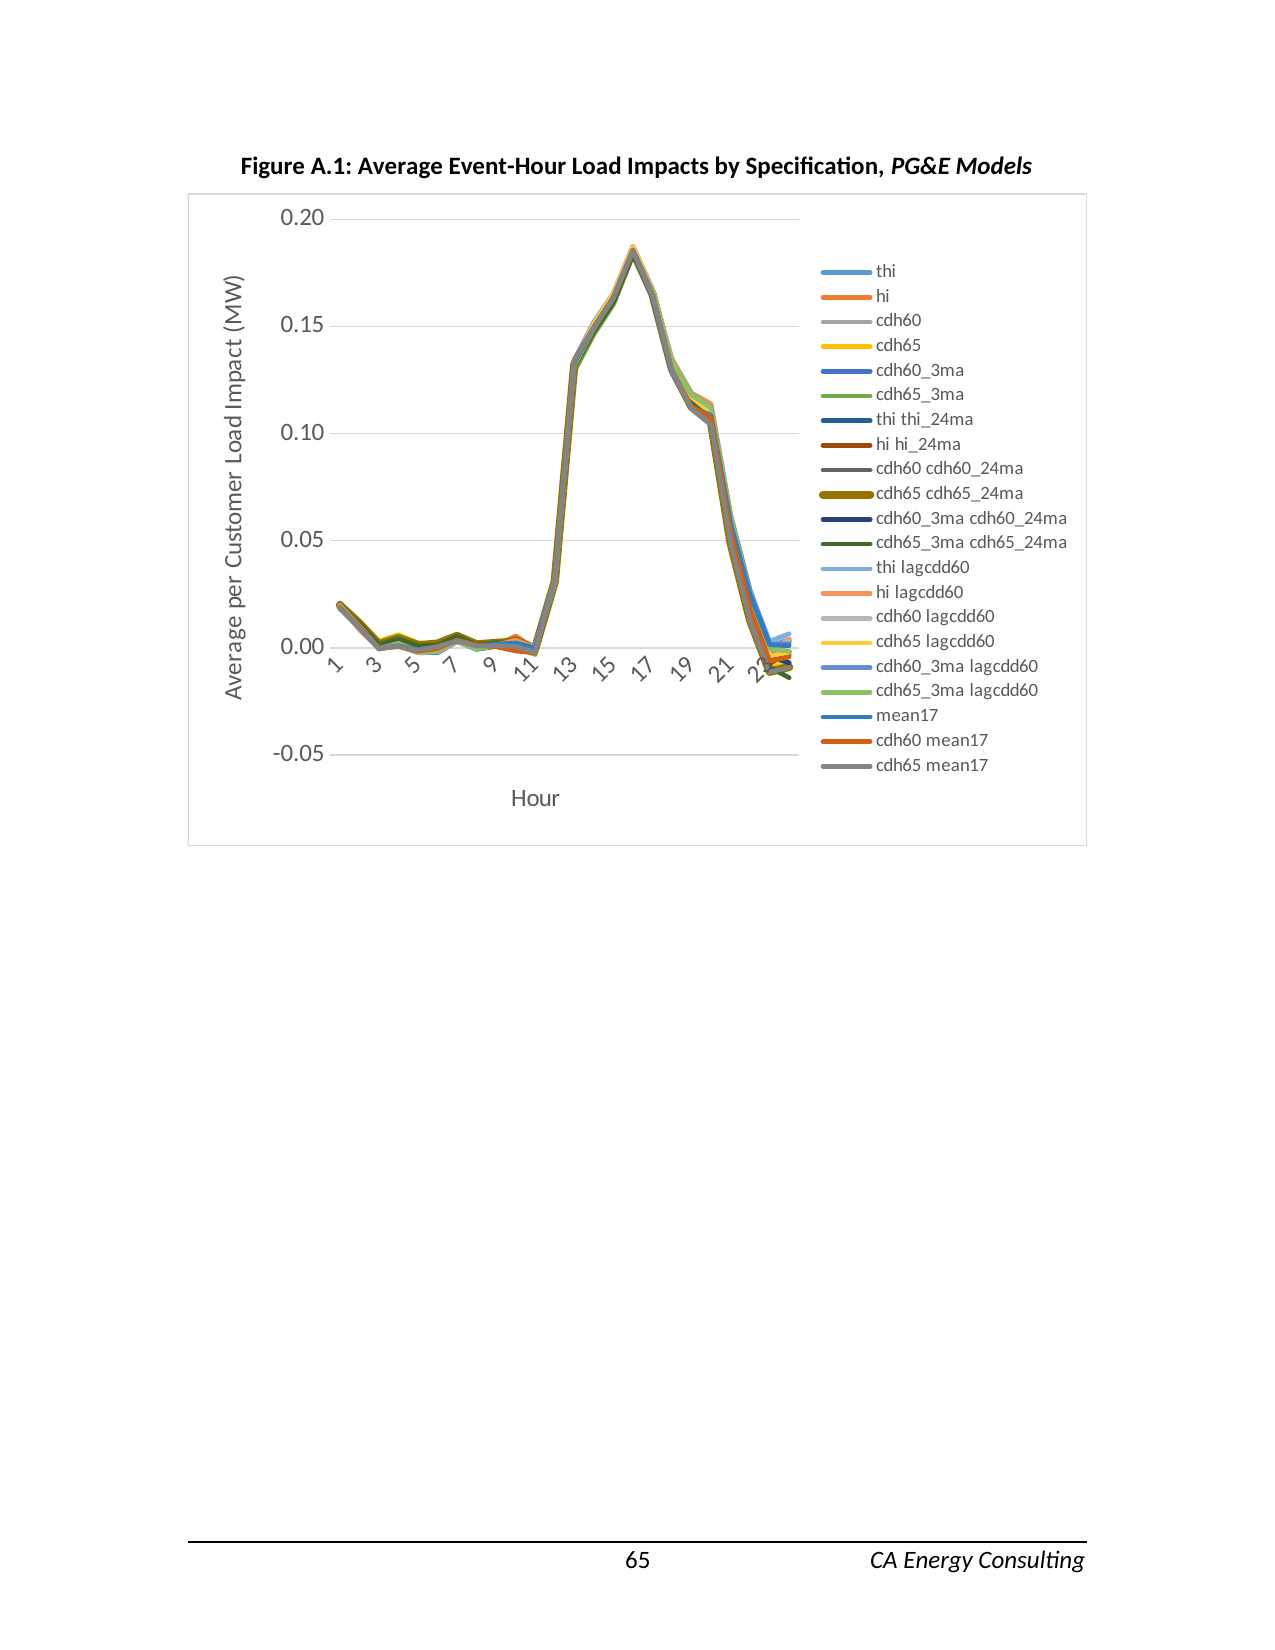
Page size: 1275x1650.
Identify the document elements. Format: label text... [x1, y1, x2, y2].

text Figure A.1: Average Event-Hour Load Impacts by Specification, PG&E Models [187, 150, 1087, 181]
